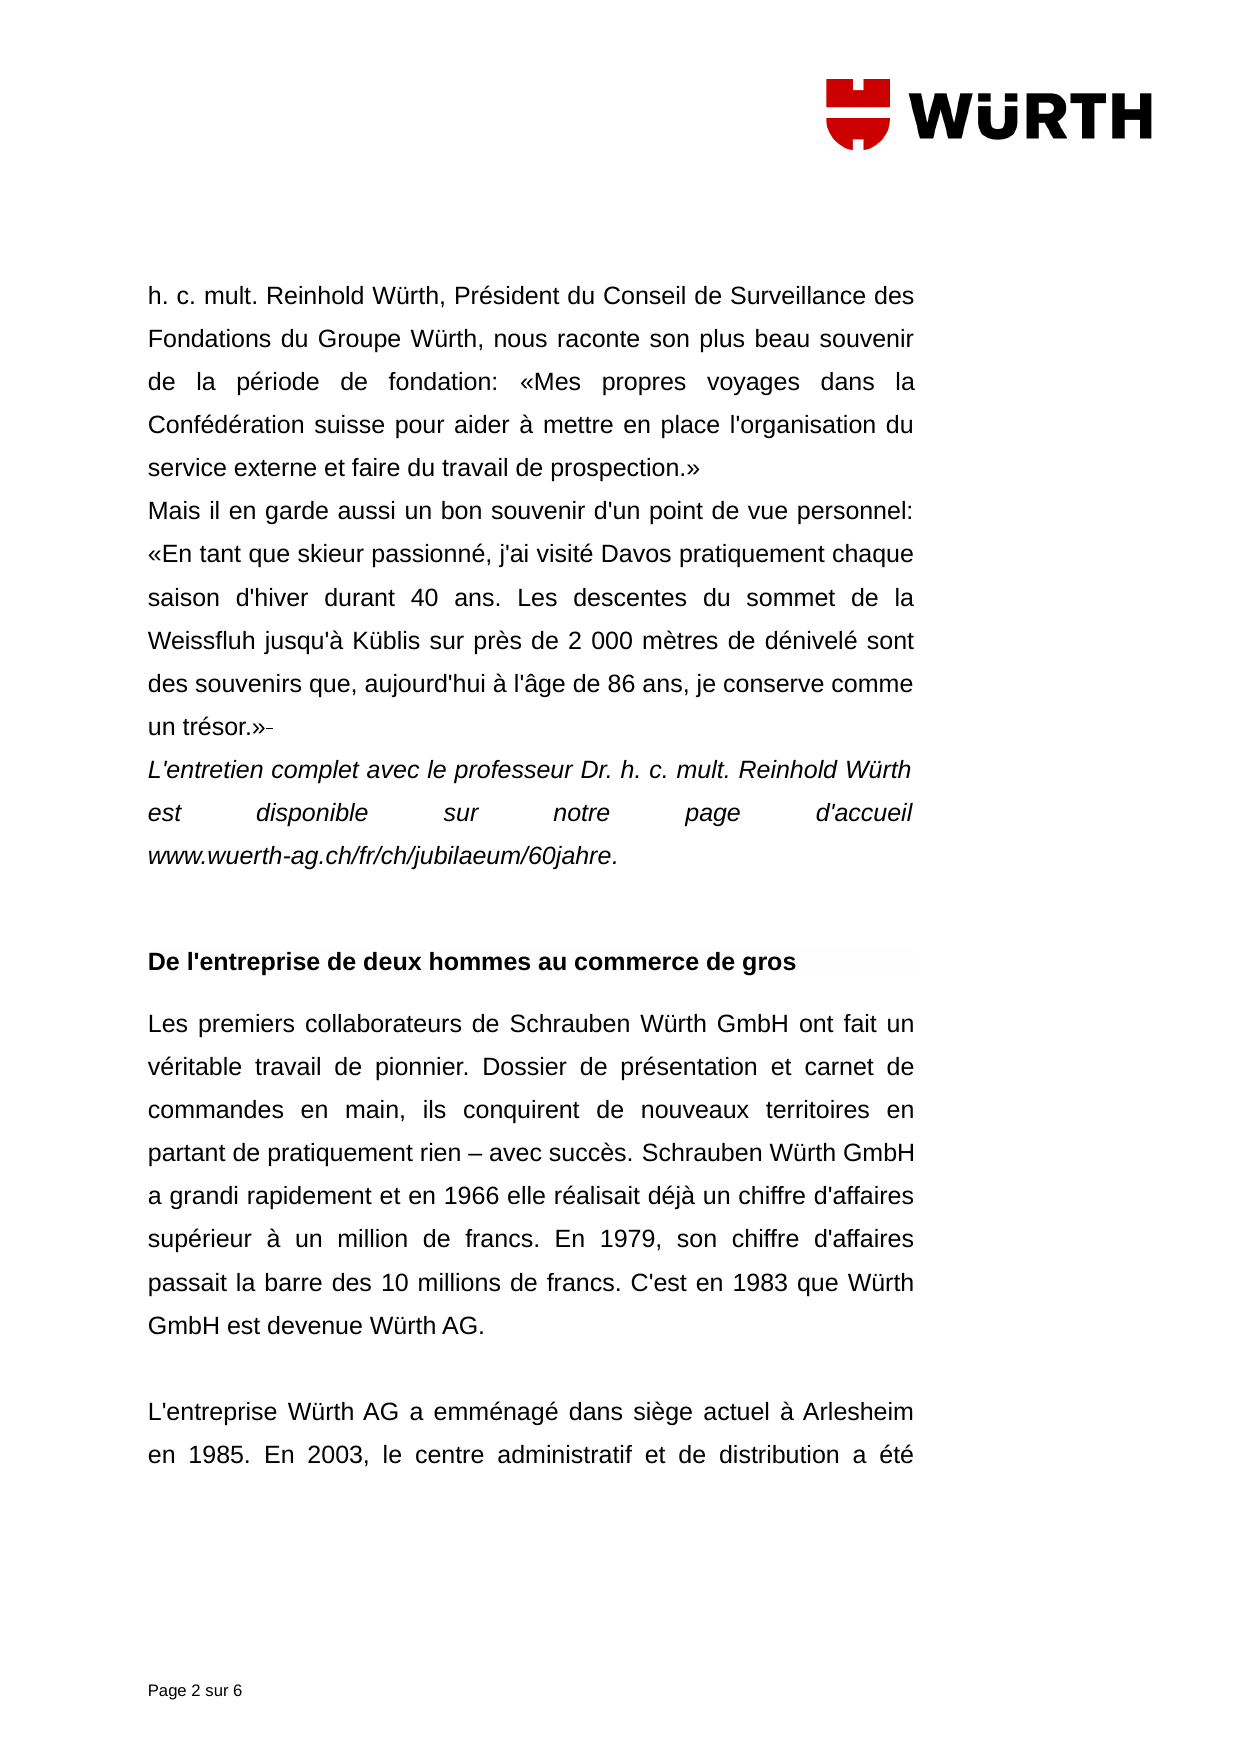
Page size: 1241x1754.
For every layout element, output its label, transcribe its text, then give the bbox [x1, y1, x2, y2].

text L'entretien complet avec le professeur Dr. h. c. mult. Reinhold Würth est disponible sur notre page d'accueil www.wuerth-ag.ch/fr/ch/jubilaeum/60jahre. [148, 755, 916, 870]
picture [826, 79, 1152, 150]
text Les premiers collaborateurs de Schrauben Würth GmbH ont fait un véritable travail de pionnier. Dossier de présentation et carnet de commandes en main, ils conquirent de nouveaux territoires en partant de pratiquement rien – avec succès. Schrauben Würth GmbH a grandi rapidement et en 1966 elle réalisait déjà un chiffre d'affaires supérieur à un million de francs. En 1979, son chiffre d'affaires passait la barre des 10 millions de francs. C'est en 1983 que Würth GmbH est devenue Würth AG. [148, 1009, 916, 1339]
text De l'entreprise de deux hommes au commerce de gros [148, 947, 916, 975]
text Mais il en garde aussi un bon souvenir d'un point de vue personnel: «En tant que skieur passionné, j'ai visité Davos pratiquement chaque saison d'hiver durant 40 ans. Les descentes du sommet de la Weissfluh jusqu'à Küblis sur près de 2 000 mètres de dénivelé sont des souvenirs que, aujourd'hui à l'âge de 86 ans, je conserve comme un trésor.» [148, 496, 916, 741]
